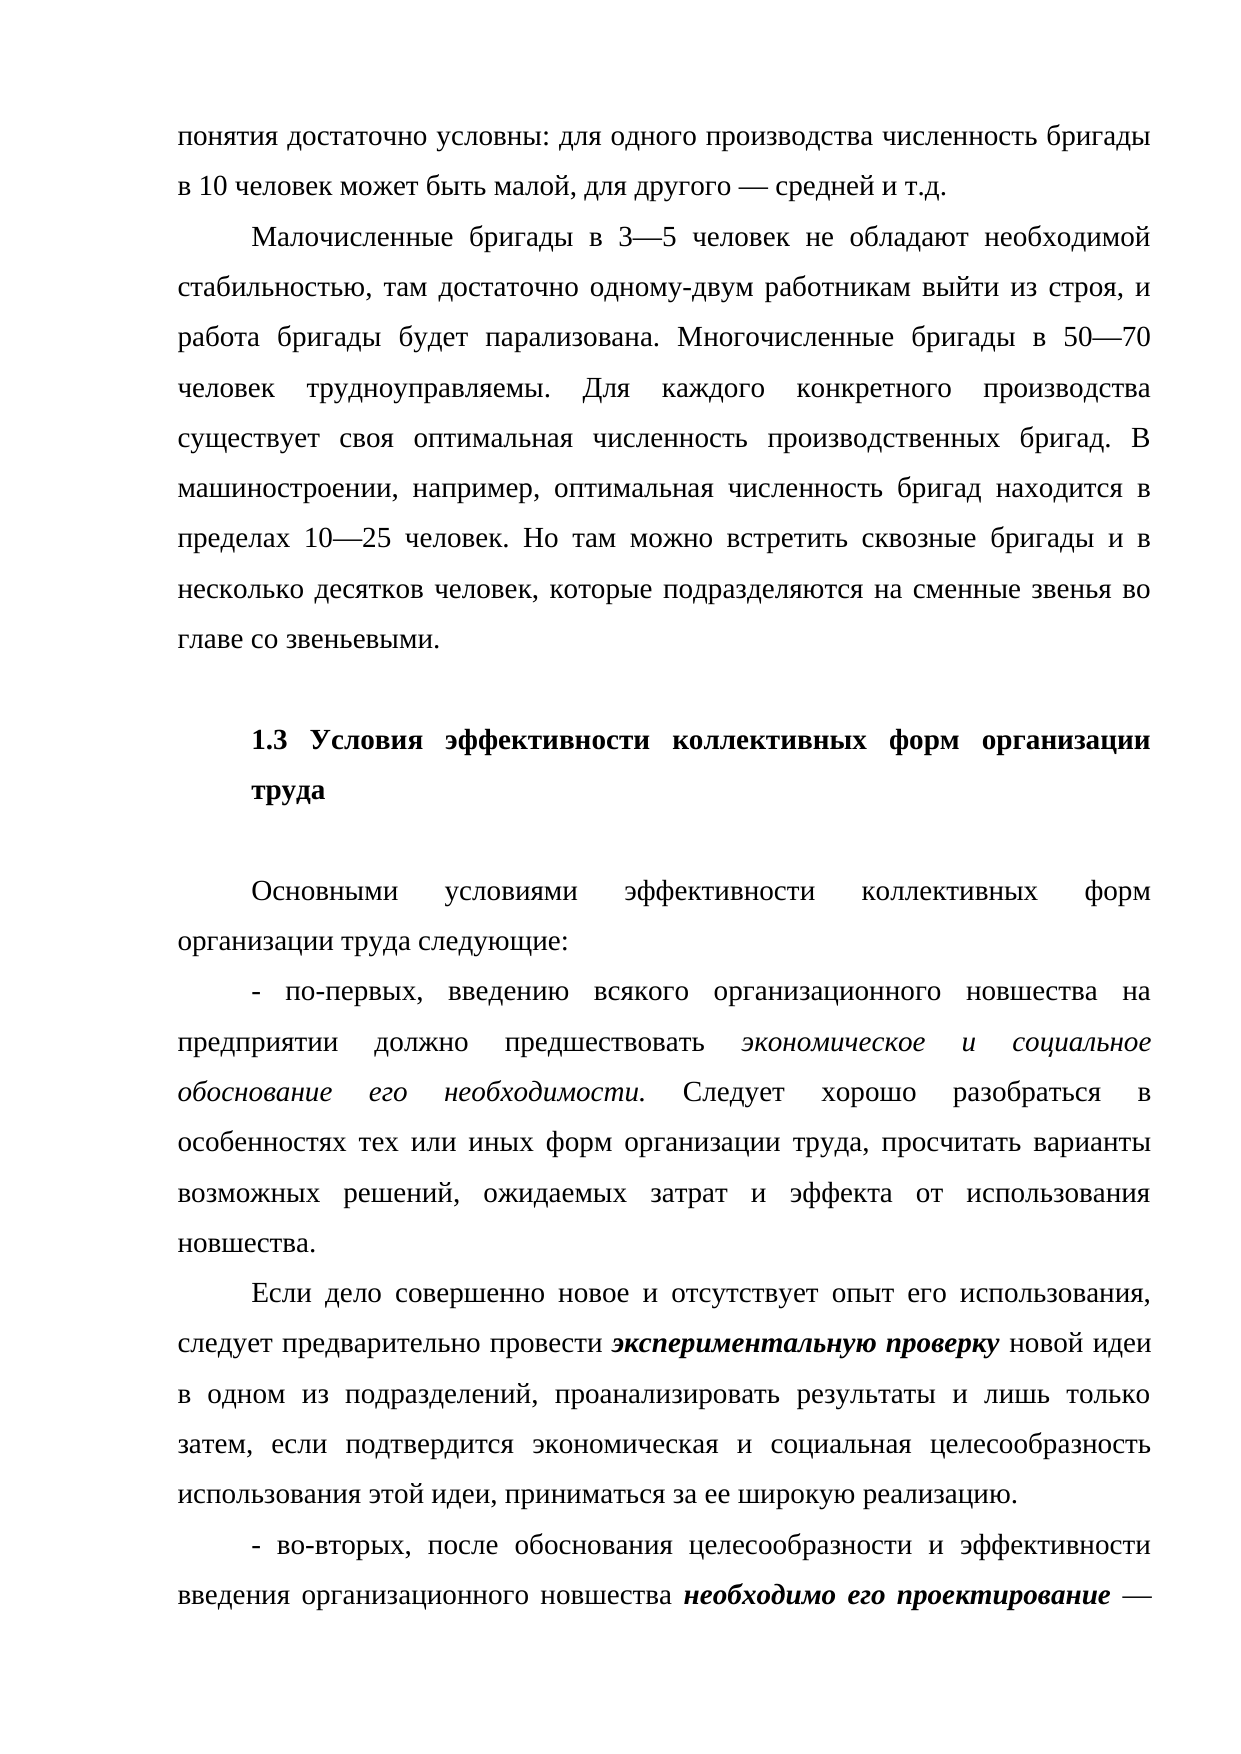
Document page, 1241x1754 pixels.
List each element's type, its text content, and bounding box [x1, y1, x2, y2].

text 1.3 Условия эффективности коллективных форм организации труда [251, 722, 1152, 806]
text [177, 1527, 1152, 1611]
text - по-первых, введению всякого организационного новшества на предприятии должно предшествовать экономическое и социальное обоснование его необходимости. Следует хорошо разобраться в особенностях тех или иных форм организации труда, просчитать варианты возможных решений, ожидаемых затрат и эффекта от использования новшества. [177, 973, 1152, 1258]
text Малочисленные бригады в 3—5 человек не обладают необходимой стабильностью, там достаточно одному-двум работникам выйти из строя, и работа бригады будет парализована. Многочисленные бригады в 50—70 человек трудноуправляемы. Для каждого конкретного производства существует своя оптимальная численность производственных бригад. В машиностроении, например, оптимальная численность бригад находится в пределах 10—25 человек. Но там можно встретить сквозные бригады и в несколько десятков человек, которые подразделяются на сменные звенья во главе со звеньевыми. [177, 219, 1152, 655]
text Если дело совершенно новое и отсутствует опыт его использования, следует предварительно провести экспериментальную проверку новой идеи в одном из подразделений, проанализировать результаты и лишь только затем, если подтвердится экономическая и социальная целесообразность использования этой идеи, приниматься за ее широкую реализацию. [177, 1275, 1152, 1510]
text Основными условиями эффективности коллективных форм организации труда следующие: [177, 873, 1152, 957]
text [177, 118, 1152, 202]
